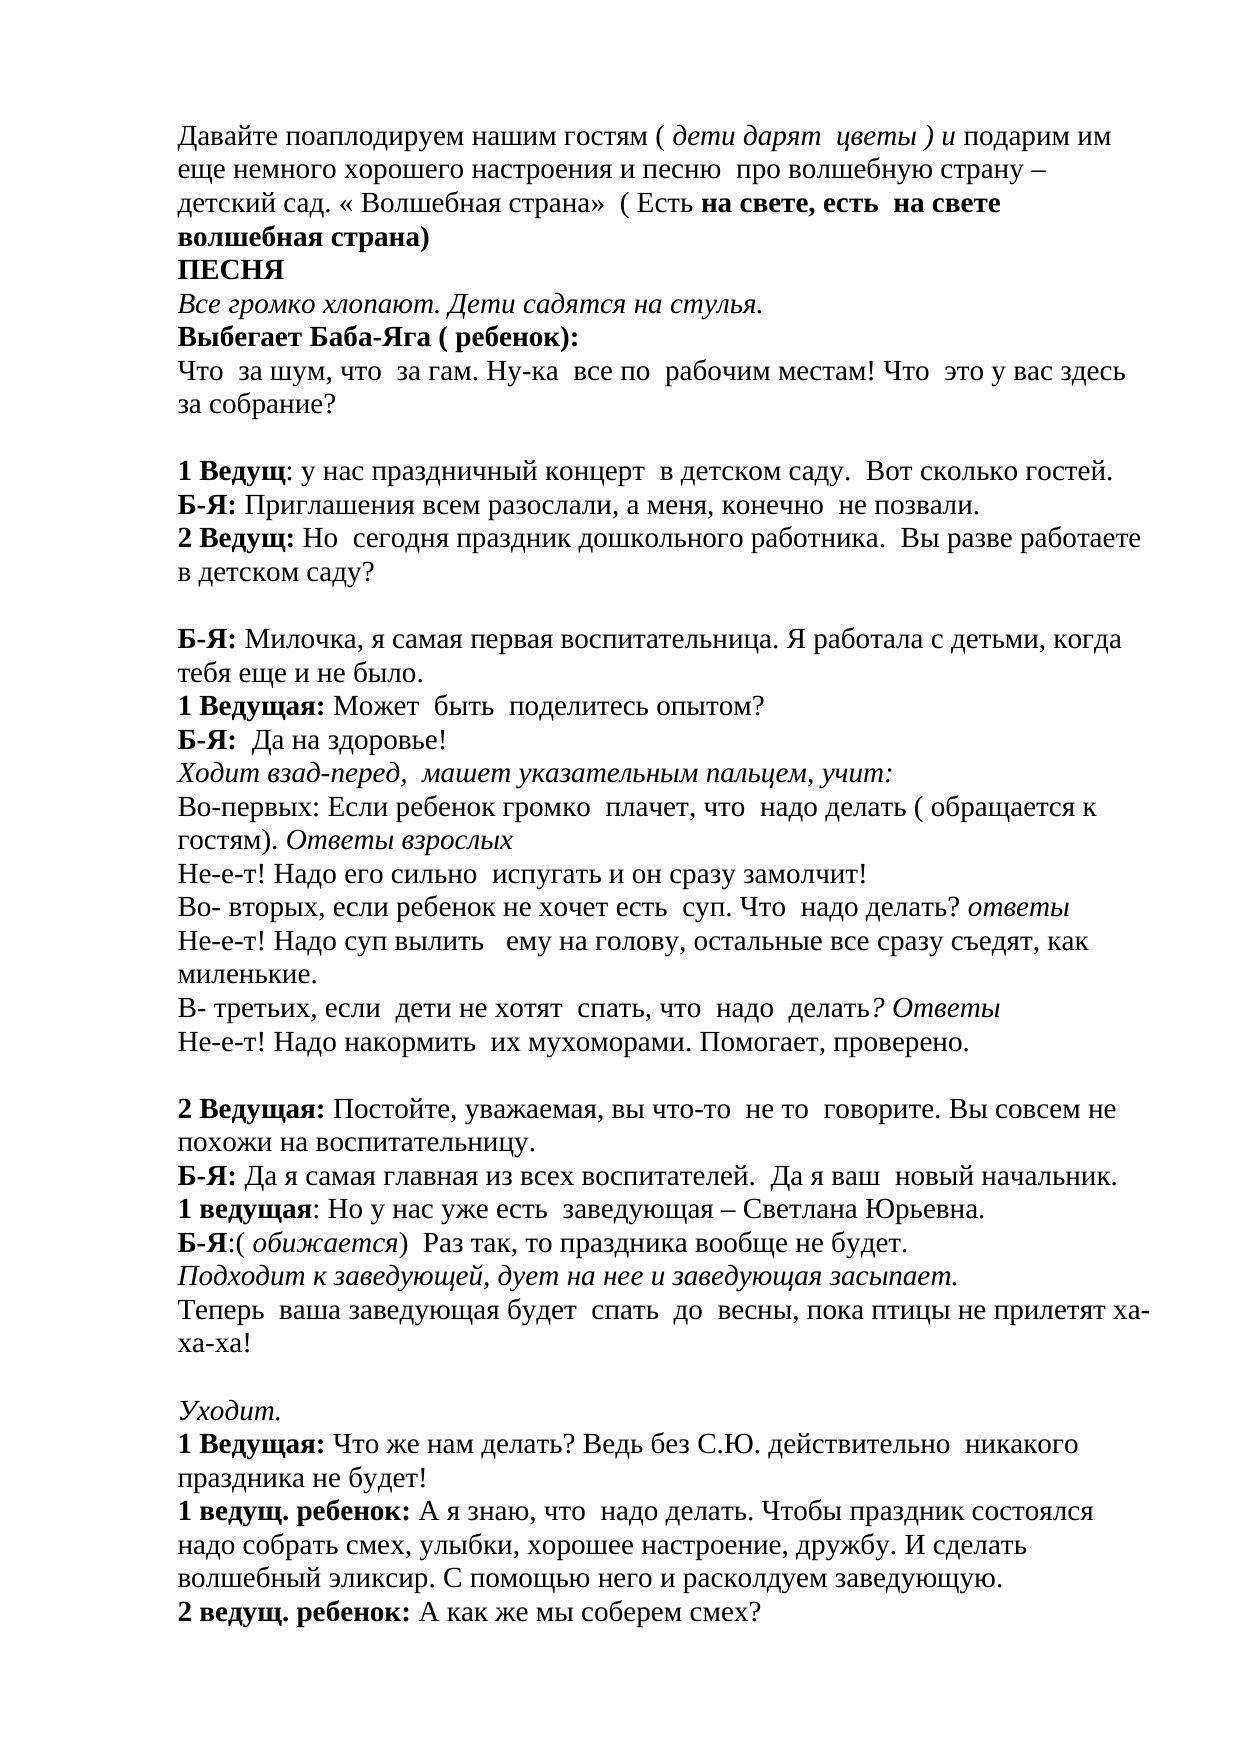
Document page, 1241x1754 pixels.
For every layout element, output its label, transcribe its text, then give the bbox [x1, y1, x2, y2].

text Б-Я: Да я самая главная из всех воспитателей. Да я ваш новый начальник. [177, 1158, 1152, 1191]
text 2 Ведущ: Но сегодня праздник дошкольного работника. Вы разве работаете в детском саду? [177, 521, 1152, 588]
text ПЕСНЯ [177, 252, 1152, 286]
text 1 Ведущ: у нас праздничный концерт в детском саду. Вот сколько гостей. [177, 453, 1152, 487]
text Все громко хлопают. Дети садятся на стулья. [177, 286, 1152, 319]
text Во- вторых, если ребенок не хочет есть суп. Что надо делать? ответы [177, 889, 1152, 923]
text Подходит к заведующей, дует на нее и заведующая засыпает. [177, 1258, 1152, 1292]
text 1 ведущая: Но у нас уже есть заведующая – Светлана Юрьевна. [177, 1191, 1152, 1225]
text Выбегает Баба-Яга ( ребенок): [177, 319, 1152, 353]
text Б-Я: Милочка, я самая первая воспитательница. Я работала с детьми, когда тебя еще и не было. [177, 621, 1152, 688]
text В- третьих, если дети не хотят спать, что надо делать? Ответы [177, 990, 1152, 1024]
text 2 ведущ. ребенок: А как же мы соберем смех? [177, 1594, 1152, 1627]
text Давайте поаплодируем нашим гостям ( дети дарят цветы ) и подарим им еще немного хорошего настроения и песню про волшебную страну – детский сад. « Волшебная страна» ( Есть на свете, есть на свете волшебная страна) [177, 118, 1152, 252]
text Что за шум, что за гам. Ну-ка все по рабочим местам! Что это у вас здесь за собрание? [177, 353, 1152, 420]
text 1 Ведущая: Что же нам делать? Ведь без С.Ю. действительно никакого праздника не будет! [177, 1426, 1152, 1493]
text Не-е-т! Надо накормить их мухоморами. Помогает, проверено. [177, 1024, 1152, 1057]
text 1 Ведущая: Может быть поделитесь опытом? [177, 688, 1152, 722]
text Теперь ваша заведующая будет спать до весны, пока птицы не прилетят ха-ха-ха! [177, 1292, 1152, 1359]
text 1 ведущ. ребенок: А я знаю, что надо делать. Чтобы праздник состоялся надо собрать смех, улыбки, хорошее настроение, дружбу. И сделать волшебный эликсир. С помощью него и расколдуем заведующую. [177, 1493, 1152, 1594]
text Во-первых: Если ребенок громко плачет, что надо делать ( обращается к гостям). Ответы взрослых [177, 789, 1152, 856]
text 2 Ведущая: Постойте, уважаемая, вы что-то не то говорите. Вы совсем не похожи на воспитательницу. [177, 1091, 1152, 1158]
text Б-Я: Приглашения всем разослали, а меня, конечно не позвали. [177, 487, 1152, 521]
text Не-е-т! Надо его сильно испугать и он сразу замолчит! [177, 856, 1152, 889]
text Уходит. [177, 1393, 1152, 1426]
text Не-е-т! Надо суп вылить ему на голову, остальные все сразу съедят, как миленькие. [177, 923, 1152, 990]
text Б-Я:( обижается) Раз так, то праздника вообще не будет. [177, 1225, 1152, 1258]
text Б-Я: Да на здоровье! [177, 722, 1152, 755]
text Ходит взад-перед, машет указательным пальцем, учит: [177, 755, 1152, 789]
